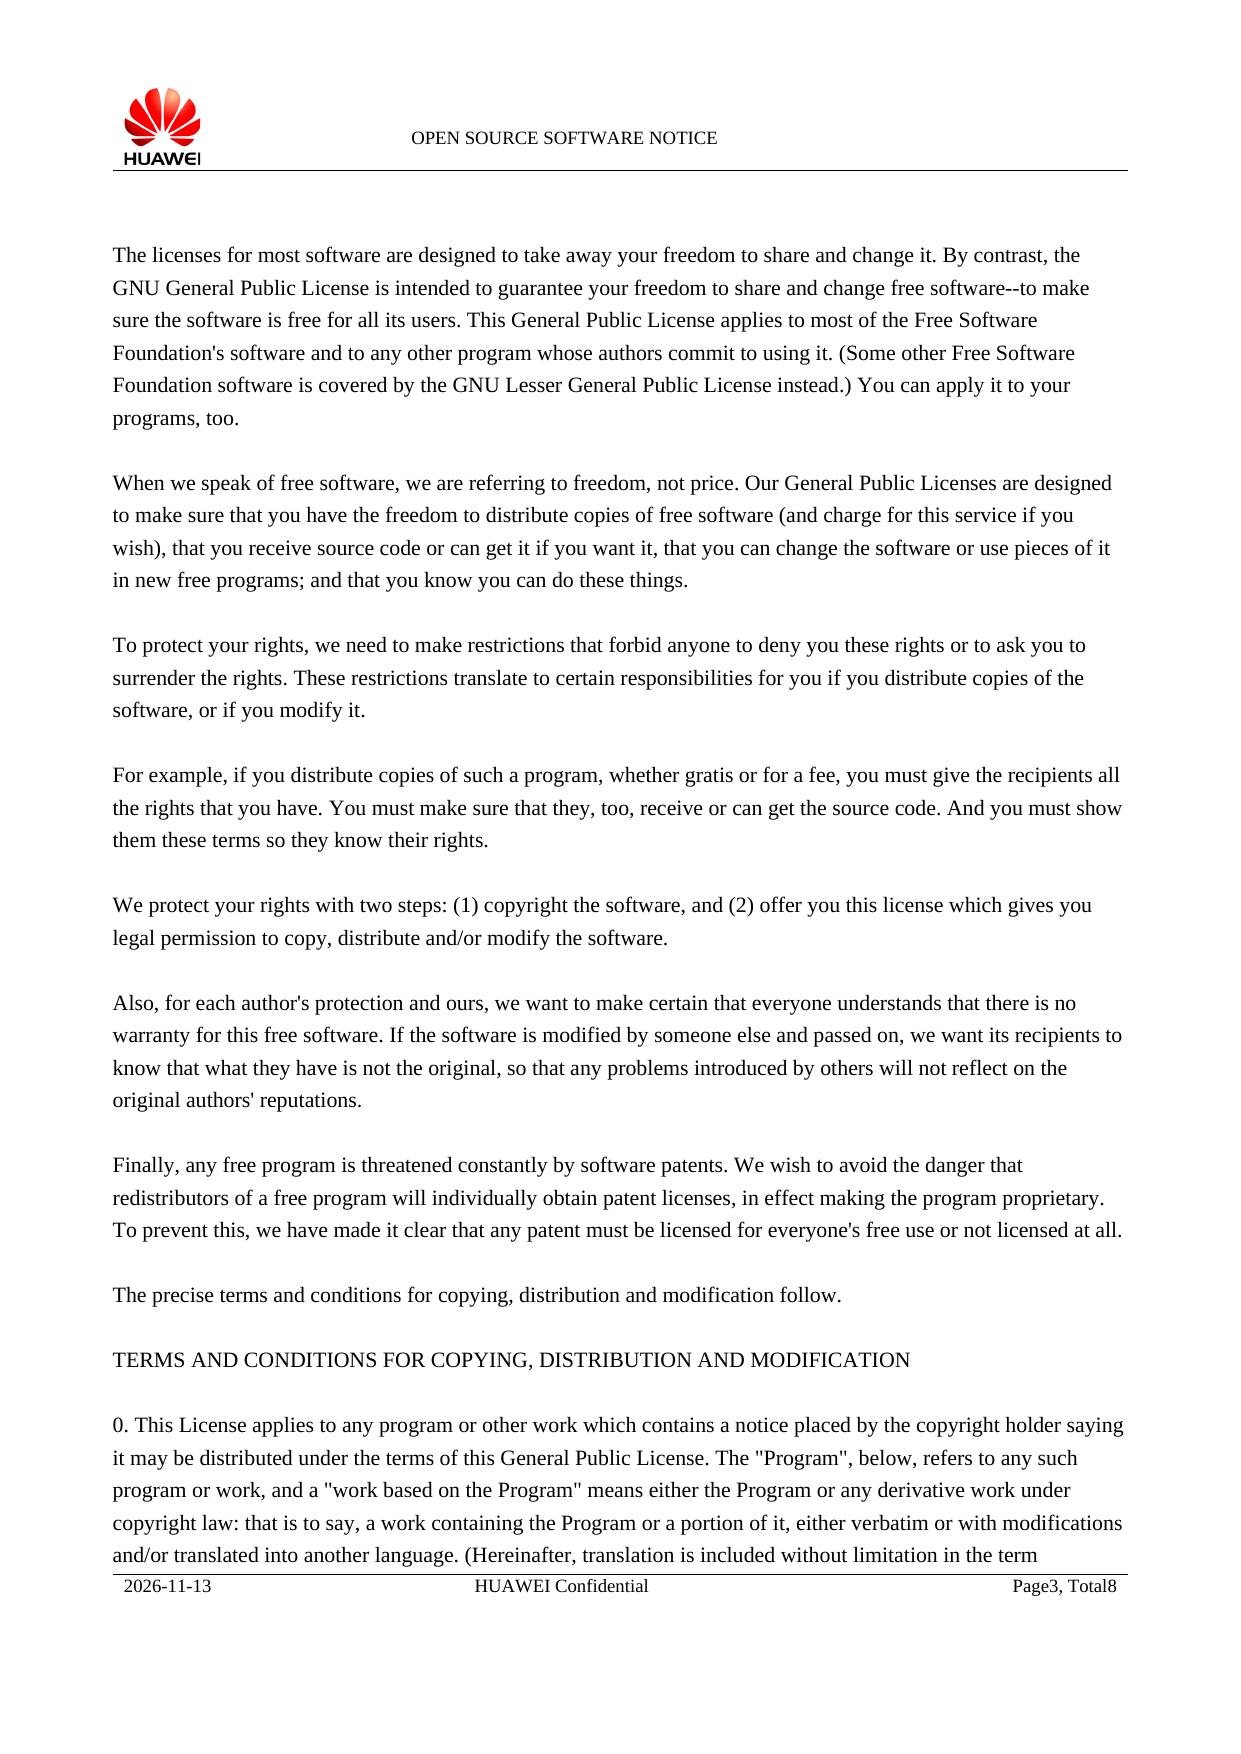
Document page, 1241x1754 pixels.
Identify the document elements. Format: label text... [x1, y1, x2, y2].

picture [124, 88, 201, 165]
